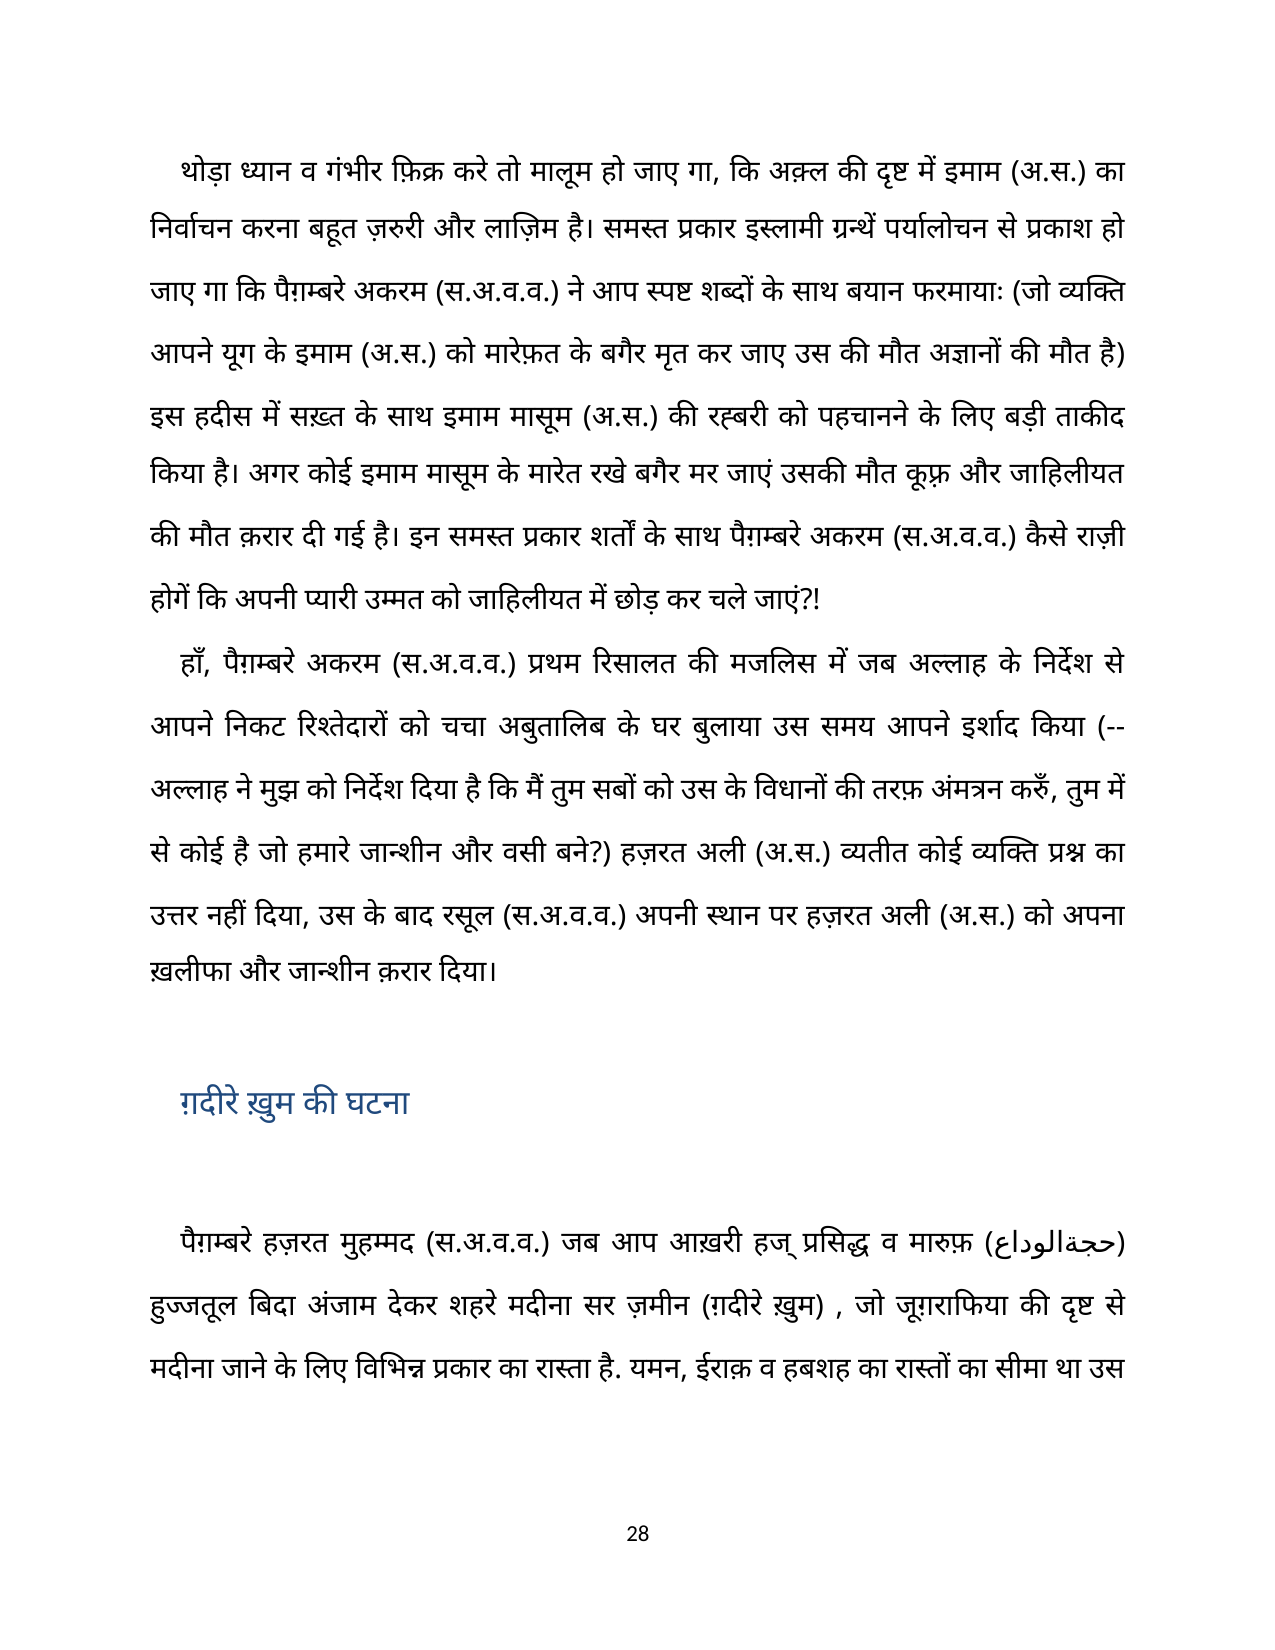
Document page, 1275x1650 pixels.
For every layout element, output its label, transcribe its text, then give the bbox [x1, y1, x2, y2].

text थोड़ा ध्यान व गंभीर फ़िक्र करे तो मालूम हो जाए गा, कि अक़्ल की दृष्ट में इमाम (अ.स.) का निर्वाचन करना बहूत ज़रुरी और लाज़िम है। समस्त प्रकार इस्लामी ग्रन्थें पर्यालोचन से प्रकाश हो जाए गा कि पैग़म्बरे अकरम (स.अ.व.व.) ने आप स्पष्ट शब्दों के साथ बयान फरमायाः (जो व्यक्ति आपने यूग के इमाम (अ.स.) को मारेफ़त के बगैर मृत कर जाए उस की मौत अज्ञानों की मौत है) इस हदीस में सख़्त के साथ इमाम मासूम (अ.स.) की रह्बरी को पहचानने के लिए बड़ी ताकीद किया है। अगर कोई इमाम मासूम के मारेत रखे बगैर मर जाएं उसकी मौत कूफ़्र और जाहिलीयत की मौत क़रार दी गई है। इन समस्त प्रकार शर्तों के साथ पैग़म्बरे अकरम (स.अ.व.व.) कैसे राज़ी होगें कि अपनी प्यारी उम्मत को जाहिलीयत में छोड़ कर चले जाएं?! [150, 150, 1125, 621]
text हाँ, पैग़म्बरे अकरम (स.अ.व.व.) प्रथम रिसालत की मजलिस में जब अल्लाह के निर्देश से आपने निकट रिश्तेदारों को चचा अबुतालिब के घर बुलाया उस समय आपने इर्शाद किया (-- अल्लाह ने मुझ को निर्देश दिया है कि मैं तुम सबों को उस के विधानों की तरफ़ अंमत्रन करुँ, तुम में से कोई है जो हमारे जान्शीन और वसी बने?) हज़रत अली (अ.स.) व्यतीत कोई व्यक्ति प्रश्न का उत्तर नहीं दिया, उस के बाद रसूल (स.अ.व.व.) अपनी स्थान पर हज़रत अली (अ.स.) को अपना ख़लीफा और जान्शीन क़रार दिया। [150, 642, 1125, 994]
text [150, 1222, 1125, 1390]
subtitle ग़दीरे ख़ुम की घटना [150, 1085, 1125, 1128]
